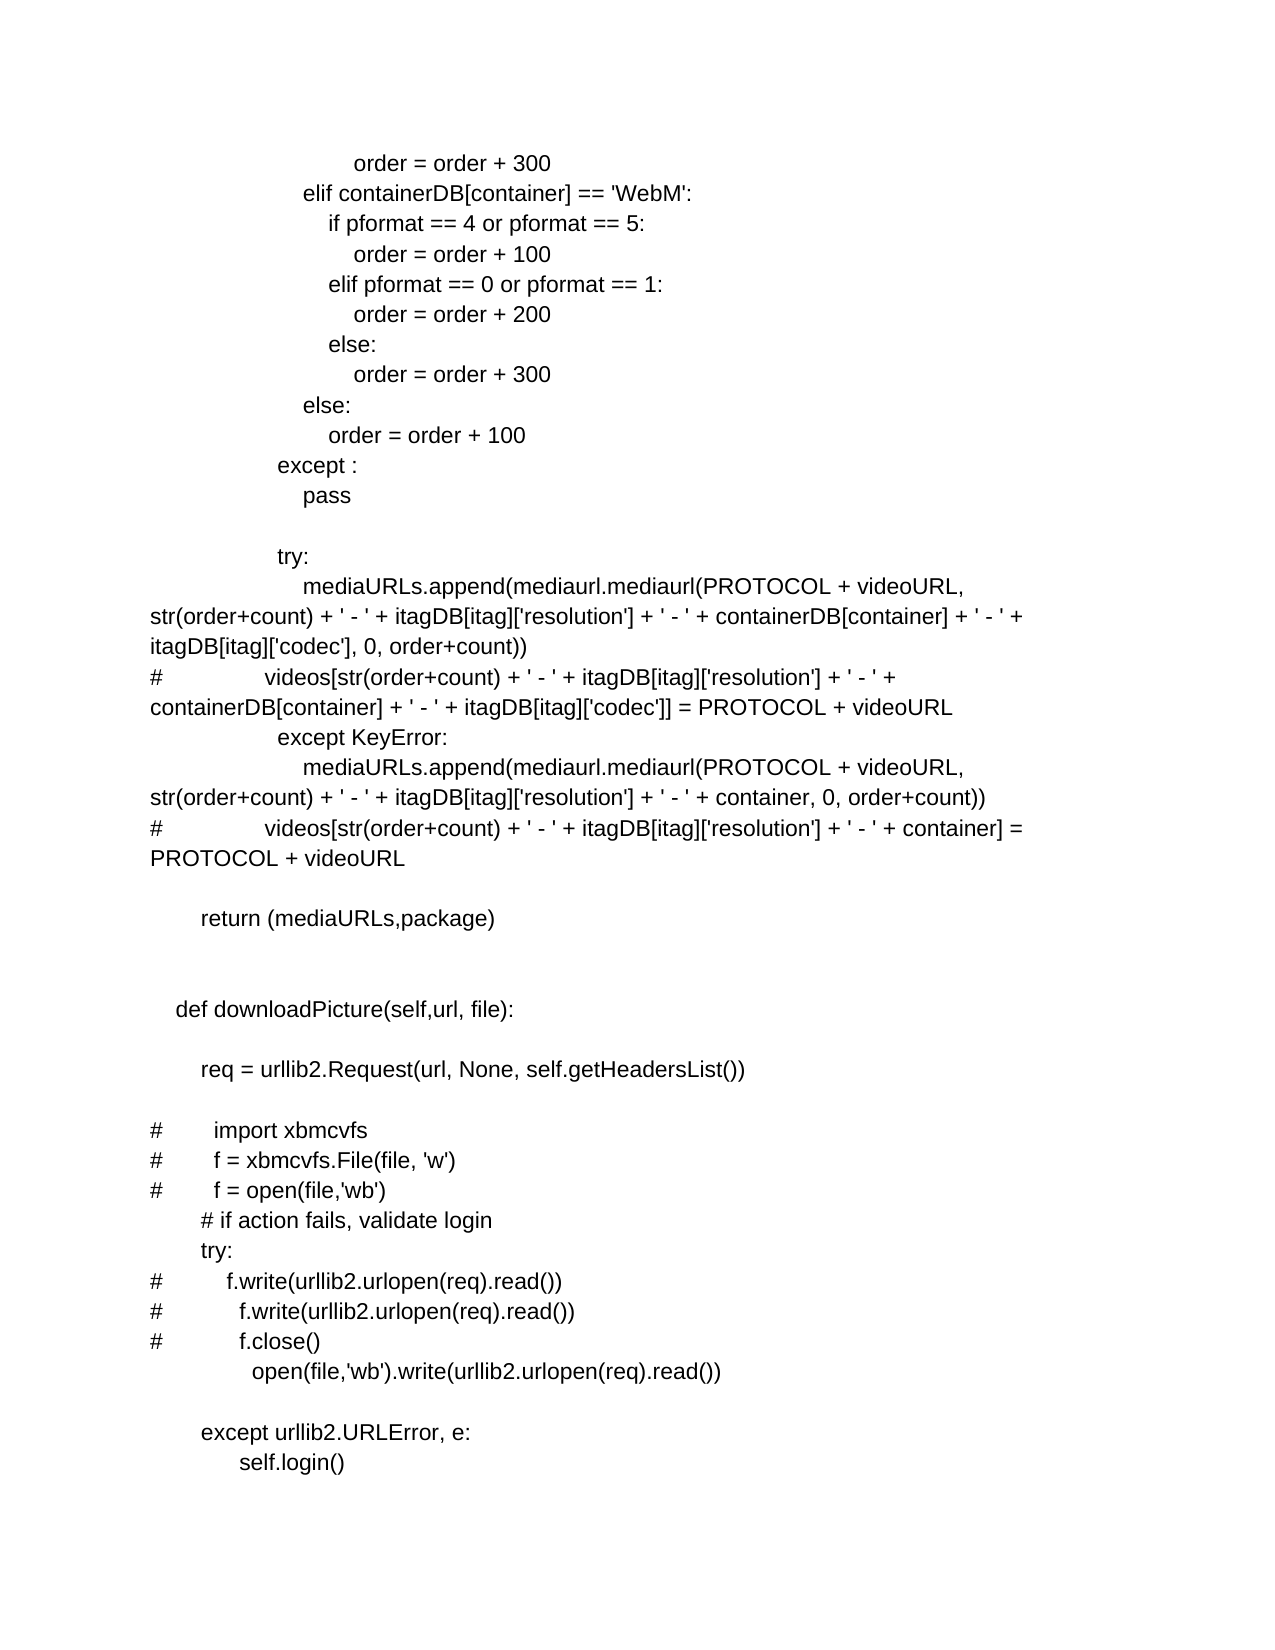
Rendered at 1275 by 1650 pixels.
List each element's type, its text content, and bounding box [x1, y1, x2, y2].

text else: [150, 392, 1125, 418]
text # if action fails, validate login [150, 1207, 1125, 1234]
text except KeyError: [150, 724, 1125, 750]
text return (mediaURLs,package) [150, 905, 1125, 932]
text order = order + 300 [150, 150, 1125, 176]
text if pformat == 4 or pformat == 5: [150, 210, 1125, 237]
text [150, 1358, 1125, 1385]
text mediaURLs.append(mediaurl.mediaurl(PROTOCOL + videoURL, str(order+count) + ' - ' + itagDB[itag]['resolution'] + ' - ' + containerDB[container] + ' - ' + itagDB[itag]['codec'], 0, order+count)) [150, 573, 1125, 660]
text order = order + 100 [150, 241, 1125, 267]
text # f = open(file,'wb') [150, 1177, 1125, 1203]
text pass [150, 482, 1125, 509]
text # import xbmcvfs [150, 1117, 1125, 1143]
text # f.write(urllib2.urlopen(req).read()) [150, 1298, 1125, 1324]
text # videos[str(order+count) + ' - ' + itagDB[itag]['resolution'] + ' - ' + container] = PROTOCOL + videoURL [150, 814, 1125, 871]
text order = order + 300 [150, 361, 1125, 388]
text # f.write(urllib2.urlopen(req).read()) [150, 1268, 1125, 1294]
text # f.close() [150, 1328, 1125, 1354]
text elif pformat == 0 or pformat == 1: [150, 271, 1125, 297]
text elif containerDB[container] == 'WebM': [150, 180, 1125, 207]
text try: [150, 1237, 1125, 1264]
text try: [150, 543, 1125, 569]
text req = urllib2.Request(url, None, self.getHeadersList()) [150, 1056, 1125, 1083]
text # f = xbmcvfs.File(file, 'w') [150, 1147, 1125, 1173]
text mediaURLs.append(mediaurl.mediaurl(PROTOCOL + videoURL, str(order+count) + ' - ' + itagDB[itag]['resolution'] + ' - ' + container, 0, order+count)) [150, 754, 1125, 811]
text self.login() [150, 1449, 1125, 1475]
text order = order + 100 [150, 422, 1125, 448]
text def downloadPicture(self,url, file): [150, 996, 1125, 1022]
text except : [150, 452, 1125, 478]
text except urllib2.URLError, e: [150, 1419, 1125, 1445]
text order = order + 200 [150, 301, 1125, 327]
text else: [150, 331, 1125, 358]
text # videos[str(order+count) + ' - ' + itagDB[itag]['resolution'] + ' - ' + containerDB[container] + ' - ' + itagDB[itag]['codec']] = PROTOCOL + videoURL [150, 663, 1125, 720]
